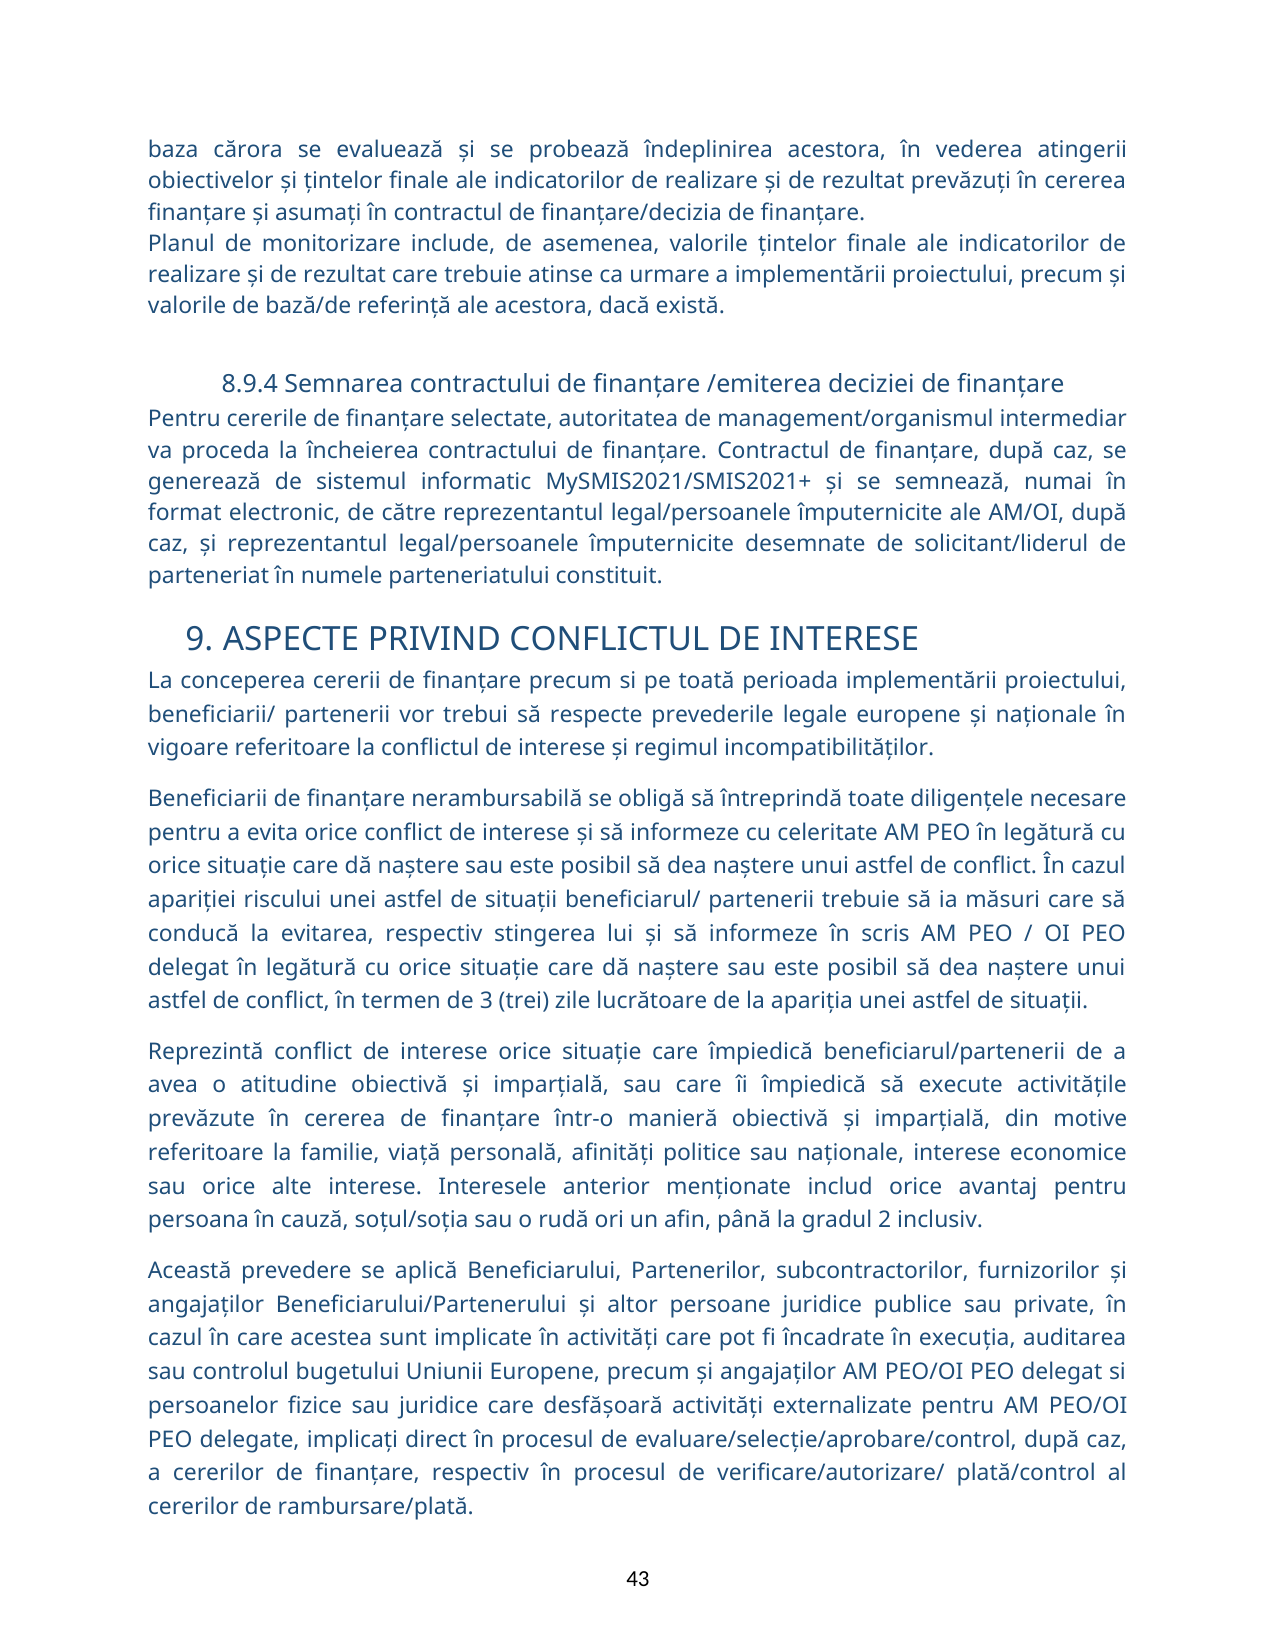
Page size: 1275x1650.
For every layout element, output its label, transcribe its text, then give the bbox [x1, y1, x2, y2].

text Această prevedere se aplică Beneficiarului, Partenerilor, subcontractorilor, furnizorilor şi angajaților Beneficiarului/Partenerului şi altor persoane juridice publice sau private, în cazul în care acestea sunt implicate în activităţi care pot fi încadrate în execuţia, auditarea sau controlul bugetului Uniunii Europene, precum și angajaților AM PEO/OI PEO delegat si persoanelor fizice sau juridice care desfăşoară activităţi externalizate pentru AM PEO/OI PEO delegate, implicați direct în procesul de evaluare/selecţie/aprobare/control, după caz, a cererilor de finanțare, respectiv în procesul de verificare/autorizare/ plată/control al cererilor de rambursare/plată. [148, 1254, 1127, 1521]
text La conceperea cererii de finanțare precum si pe toată perioada implementării proiectului, beneficiarii/ partenerii vor trebui să respecte prevederile legale europene și naționale în vigoare referitoare la conflictul de interese și regimul incompatibilităților. [148, 664, 1127, 762]
text Pentru cererile de finanțare selectate, autoritatea de management/organismul intermediar va proceda la încheierea contractului de finanțare. Contractul de finanțare, după caz, se generează de sistemul informatic MySMIS2021/SMIS2021+ și se semnează, numai în format electronic, de către reprezentantul legal/persoanele împuternicite ale AM/OI, după caz, și reprezentantul legal/persoanele împuternicite desemnate de solicitant/liderul de parteneriat în numele parteneriatului constituit. [148, 402, 1127, 590]
text Reprezintă conflict de interese orice situație care împiedică beneficiarul/partenerii de a avea o atitudine obiectivă şi imparțială, sau care îi împiedică să execute activitățile prevăzute în cererea de finanţare într-o manieră obiectivă şi imparțială, din motive referitoare la familie, viaţă personală, afinităţi politice sau naţionale, interese economice sau orice alte interese. Interesele anterior menționate includ orice avantaj pentru persoana în cauză, soţul/soţia sau o rudă ori un afin, până la gradul 2 inclusiv. [148, 1034, 1127, 1234]
text Beneficiarii de finanțare nerambursabilă se obligă să întreprindă toate diligențele necesare pentru a evita orice conflict de interese şi să informeze cu celeritate AM PEO în legătură cu orice situație care dă naștere sau este posibil să dea naștere unui astfel de conflict. În cazul apariţiei riscului unei astfel de situații beneficiarul/ partenerii trebuie să ia măsuri care să conducă la evitarea, respectiv stingerea lui şi să informeze în scris AM PEO / OI PEO delegat în legătură cu orice situație care dă naștere sau este posibil să dea naștere unui astfel de conflict, în termen de 3 (trei) zile lucrătoare de la apariția unei astfel de situații. [148, 782, 1127, 1015]
subtitle ASPECTE PRIVIND CONFLICTUL DE INTERESE [185, 615, 1127, 660]
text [148, 133, 1127, 227]
subtitle 8.9.4 Semnarea contractului de finanțare /emiterea deciziei de finanțare [148, 366, 1127, 399]
text Planul de monitorizare include, de asemenea, valorile țintelor finale ale indicatorilor de realizare și de rezultat care trebuie atinse ca urmare a implementării proiectului, precum și valorile de bază/de referință ale acestora, dacă există. [148, 227, 1127, 320]
